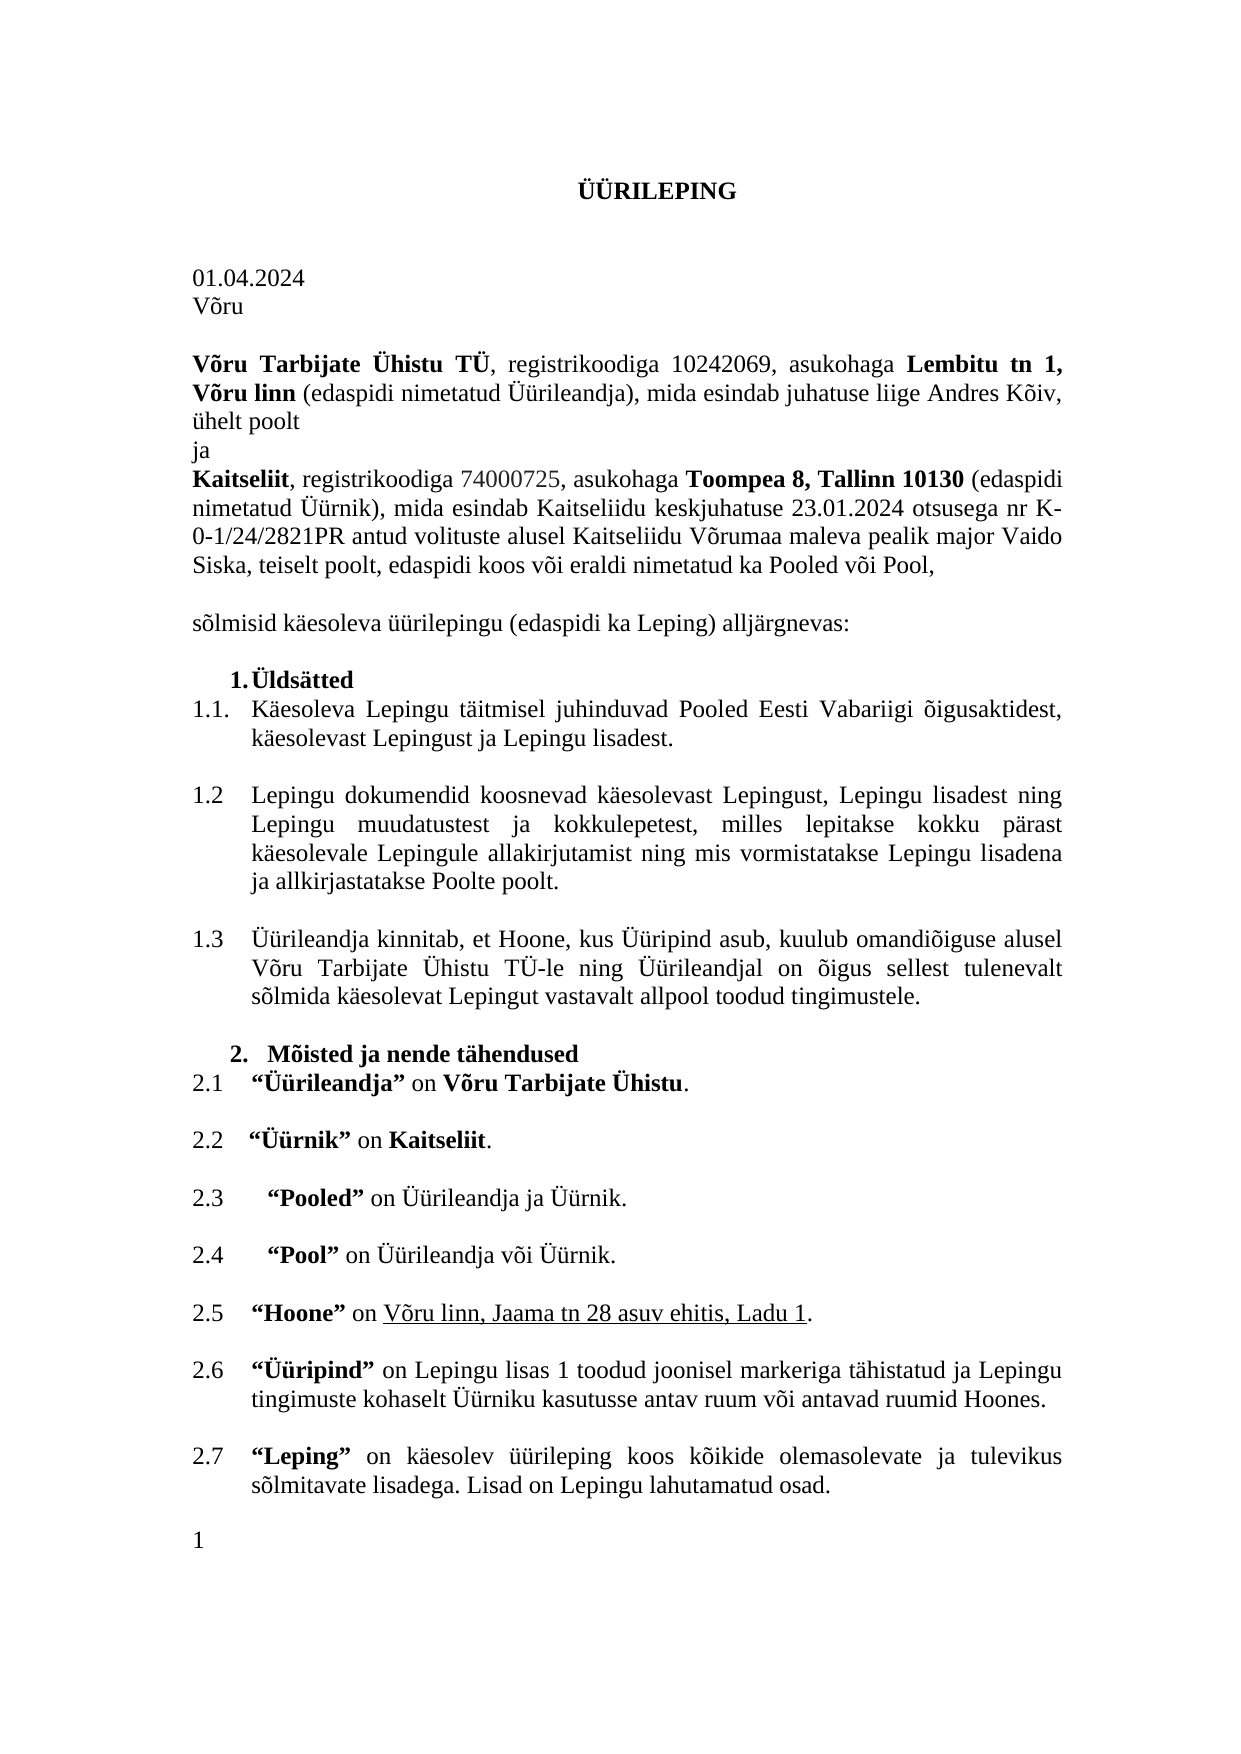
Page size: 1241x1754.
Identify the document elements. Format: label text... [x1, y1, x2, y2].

subtitle Mõisted ja nende tähendused [229, 1039, 1063, 1068]
text 2.5 “Hoone” on Võru linn, Jaama tn 28 asuv ehitis, Ladu 1. [192, 1298, 1063, 1326]
text 2.3 “Pooled” on Üürileandja ja Üürnik. [192, 1183, 1063, 1211]
text 2.4 “Pool” on Üürileandja või Üürnik. [192, 1240, 1063, 1269]
text Kaitseliit, registrikoodiga 74000725, asukohaga Toompea 8, Tallinn 10130 (edaspidi nimetatud Üürnik), mida esindab Kaitseliidu keskjuhatuse 23.01.2024 otsusega nr K-0-1/24/2821PR antud volituste alusel Kaitseliidu Võrumaa maleva pealik major Vaido Siska, teiselt poolt, edaspidi koos või eraldi nimetatud ka Pooled või Pool, [192, 464, 1063, 579]
text 1.2 Lepingu dokumendid koosnevad käesolevast Lepingust, Lepingu lisadest ning Lepingu muudatustest ja kokkulepetest, milles lepitakse kokku pärast käesolevale Lepingule allakirjutamist ning mis vormistatakse Lepingu lisadena ja allkirjastatakse Poolte poolt. [192, 780, 1063, 895]
text 2.1 “Üürileandja” on Võru Tarbijate Ühistu. [192, 1068, 1063, 1096]
subtitle Üldsätted [229, 665, 1063, 694]
text 1.1. Käesoleva Lepingu täitmisel juhinduvad Pooled Eesti Vabariigi õigusaktidest, käesolevast Lepingust ja Lepingu lisadest. [192, 694, 1063, 751]
list “Üürnik” on Kaitseliit. [192, 1125, 1063, 1154]
text Võru [192, 291, 1063, 320]
text sõlmisid käesoleva üürilepingu (edaspidi ka Leping) alljärgnevas: [192, 608, 1063, 636]
text 2.6 “Üüripind” on Lepingu lisas 1 toodud joonisel markeriga tähistatud ja Lepingu tingimuste kohaselt Üürniku kasutusse antav ruum või antavad ruumid Hoones. [192, 1355, 1063, 1413]
text Võru Tarbijate Ühistu TÜ, registrikoodiga 10242069, asukohaga Lembitu tn 1, Võru linn (edaspidi nimetatud Üürileandja), mida esindab juhatuse liige Andres Kõiv, ühelt poolt [192, 349, 1063, 435]
text 2.7 “Leping” on käesolev üürileping koos kõikide olemasolevate ja tulevikus sõlmitavate lisadega. Lisad on Lepingu lahutamatud osad. [192, 1441, 1063, 1499]
text ja [192, 435, 1063, 464]
text ÜÜRILEPING [222, 176, 1063, 205]
text 1.3 Üürileandja kinnitab, et Hoone, kus Üüripind asub, kuulub omandiõiguse alusel Võru Tarbijate Ühistu TÜ-le ning Üürileandjal on õigus sellest tulenevalt sõlmida käesolevat Lepingut vastavalt allpool toodud tingimustele. [192, 924, 1063, 1010]
text 01.04.2024 [192, 263, 1063, 291]
